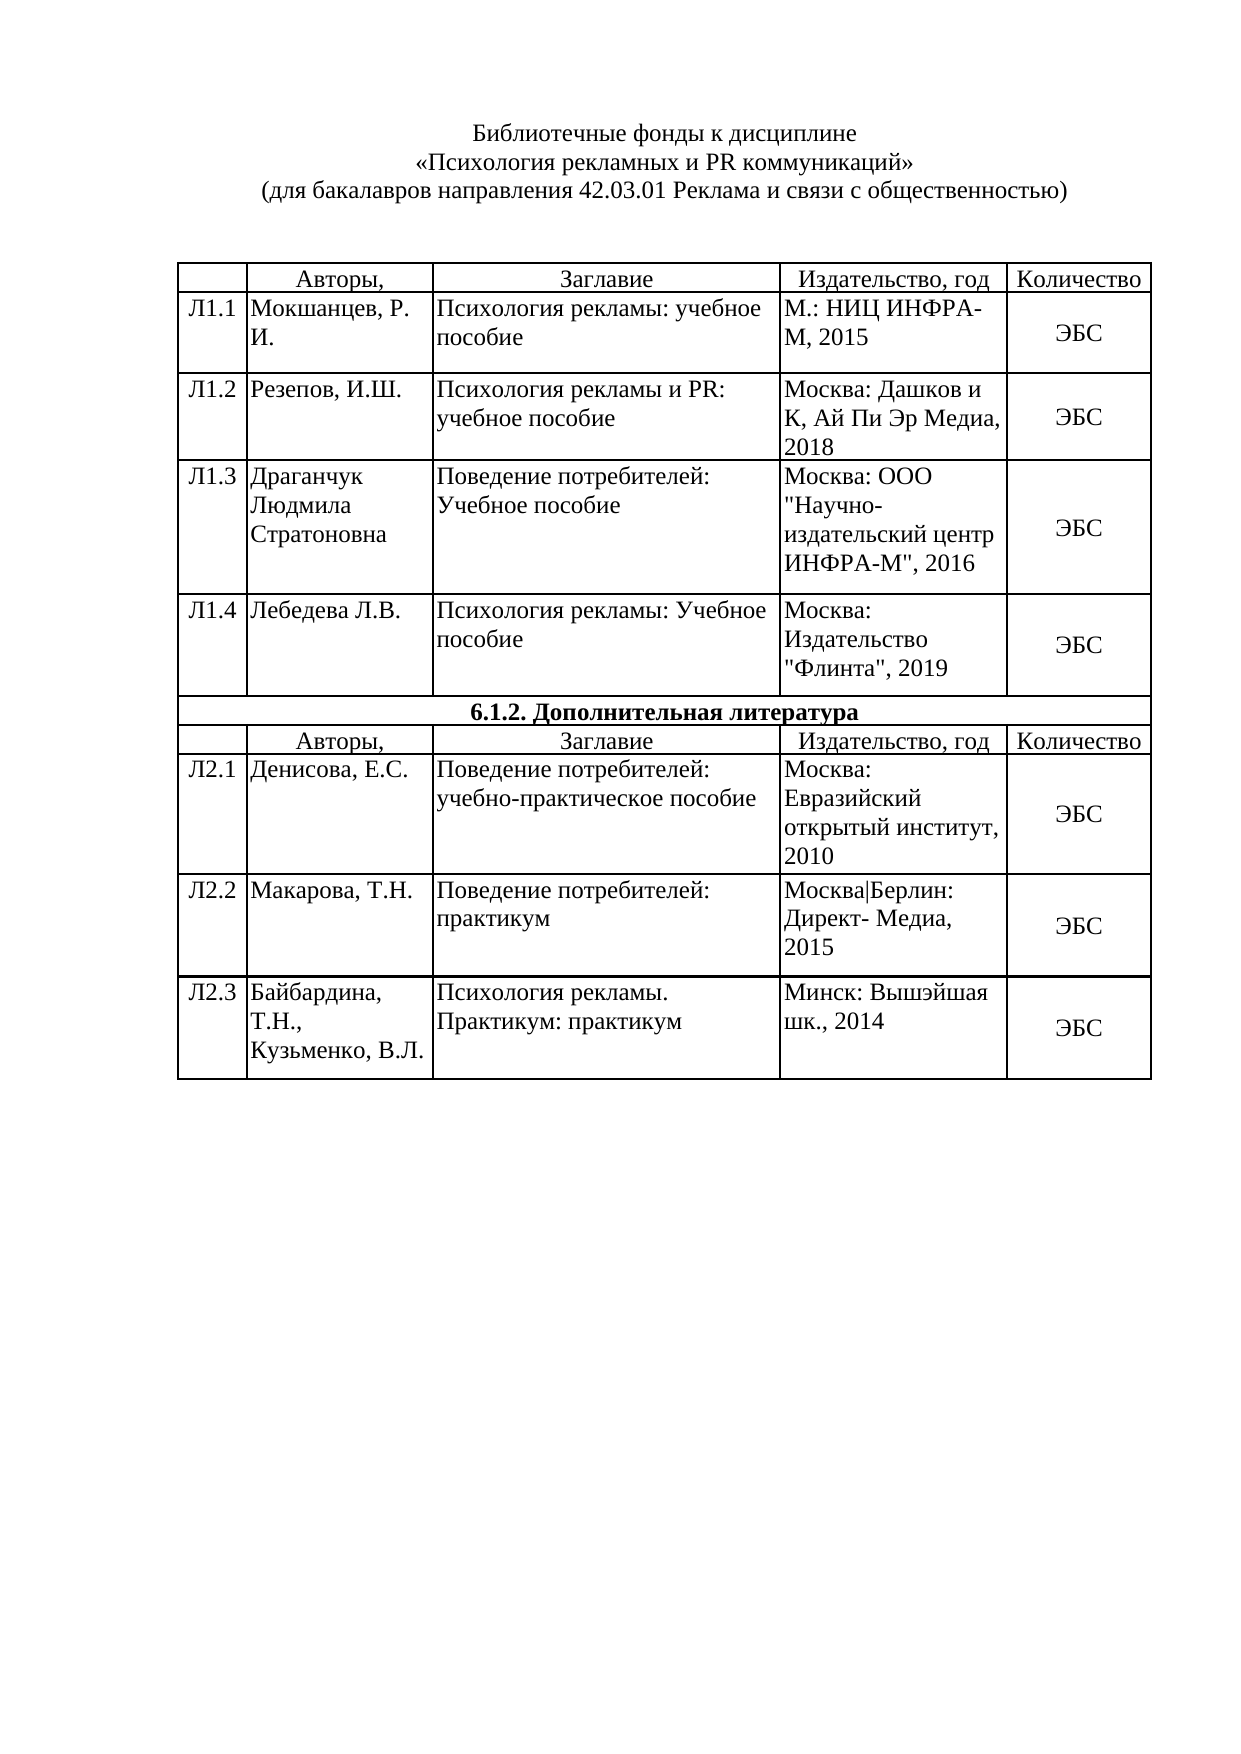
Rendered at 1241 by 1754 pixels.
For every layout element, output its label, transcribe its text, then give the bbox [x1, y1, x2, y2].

table_cell Москва: Евразийский открытый институт, 2010 [781, 755, 1006, 873]
table_cell Л2.2 [179, 875, 246, 975]
table_cell ЭБС [1008, 755, 1150, 873]
table_cell ЭБС [1008, 461, 1150, 593]
table_cell ЭБС [1008, 374, 1150, 459]
text Библиотечные фонды к дисциплине [177, 118, 1152, 147]
table_cell Психология рекламы. Практикум: практикум [434, 978, 779, 1078]
table_cell Поведение потребителей: учебно-практическое пособие [434, 755, 779, 873]
table_header Издательство, год [781, 264, 1006, 291]
table_cell ЭБС [1008, 875, 1150, 975]
table_cell ЭБС [1008, 595, 1150, 695]
table_header Заглавие [434, 264, 779, 291]
table_cell Л1.2 [179, 374, 246, 459]
table_cell Поведение потребителей: Учебное пособие [434, 461, 779, 593]
table_cell Мокшанцев, Р. И. [248, 293, 432, 372]
table_cell М.: НИЦ ИНФРА-М, 2015 [781, 293, 1006, 372]
table_cell Минск: Вышэйшая шк., 2014 [781, 978, 1006, 1078]
table_cell Л1.4 [179, 595, 246, 695]
text (для бакалавров направления 42.03.01 Реклама и связи с общественностью) [177, 176, 1152, 204]
table_cell Авторы, составители [248, 726, 432, 752]
table_cell Л1.3 [179, 461, 246, 593]
table_cell [179, 726, 246, 752]
table_cell Байбардина, Т.Н., Кузьменко, В.Л. [248, 978, 432, 1078]
table_cell Лебедева Л.В. [248, 595, 432, 695]
table_cell Драганчук Людмила Стратоновна [248, 461, 432, 593]
table_cell ЭБС [1008, 293, 1150, 372]
table_cell Москва|Берлин: Директ- Медиа, 2015 [781, 875, 1006, 975]
table_cell Л1.1 [179, 293, 246, 372]
table_cell 6.1.2. Дополнительная литература [179, 697, 1150, 724]
table_cell Психология рекламы: учебное пособие [434, 293, 779, 372]
table_cell Л2.3 [179, 978, 246, 1078]
table_cell Москва: Дашков и К, Ай Пи Эр Медиа, 2018 [781, 374, 1006, 459]
table_cell Денисова, Е.С. [248, 755, 432, 873]
table_cell Психология рекламы: Учебное пособие [434, 595, 779, 695]
text «Психология рекламных и PR коммуникаций» [177, 147, 1152, 176]
table_cell Москва: Издательство "Флинта", 2019 [781, 595, 1006, 695]
table_header [179, 264, 246, 291]
table_cell ЭБС [1008, 978, 1150, 1078]
table_header Количество [1008, 264, 1150, 291]
table_cell Резепов, И.Ш. [248, 374, 432, 459]
table_cell Макарова, Т.Н. [248, 875, 432, 975]
table_header Авторы, составители [248, 264, 432, 291]
table_cell Количество [1008, 726, 1150, 752]
table_cell Л2.1 [179, 755, 246, 873]
table_cell Москва: ООО "Научно- издательский центр ИНФРА-М", 2016 [781, 461, 1006, 593]
table_cell Издательство, год [781, 726, 1006, 752]
table_cell Заглавие [434, 726, 779, 752]
table_cell Психология рекламы и PR: учебное пособие [434, 374, 779, 459]
table_cell Поведение потребителей: практикум [434, 875, 779, 975]
